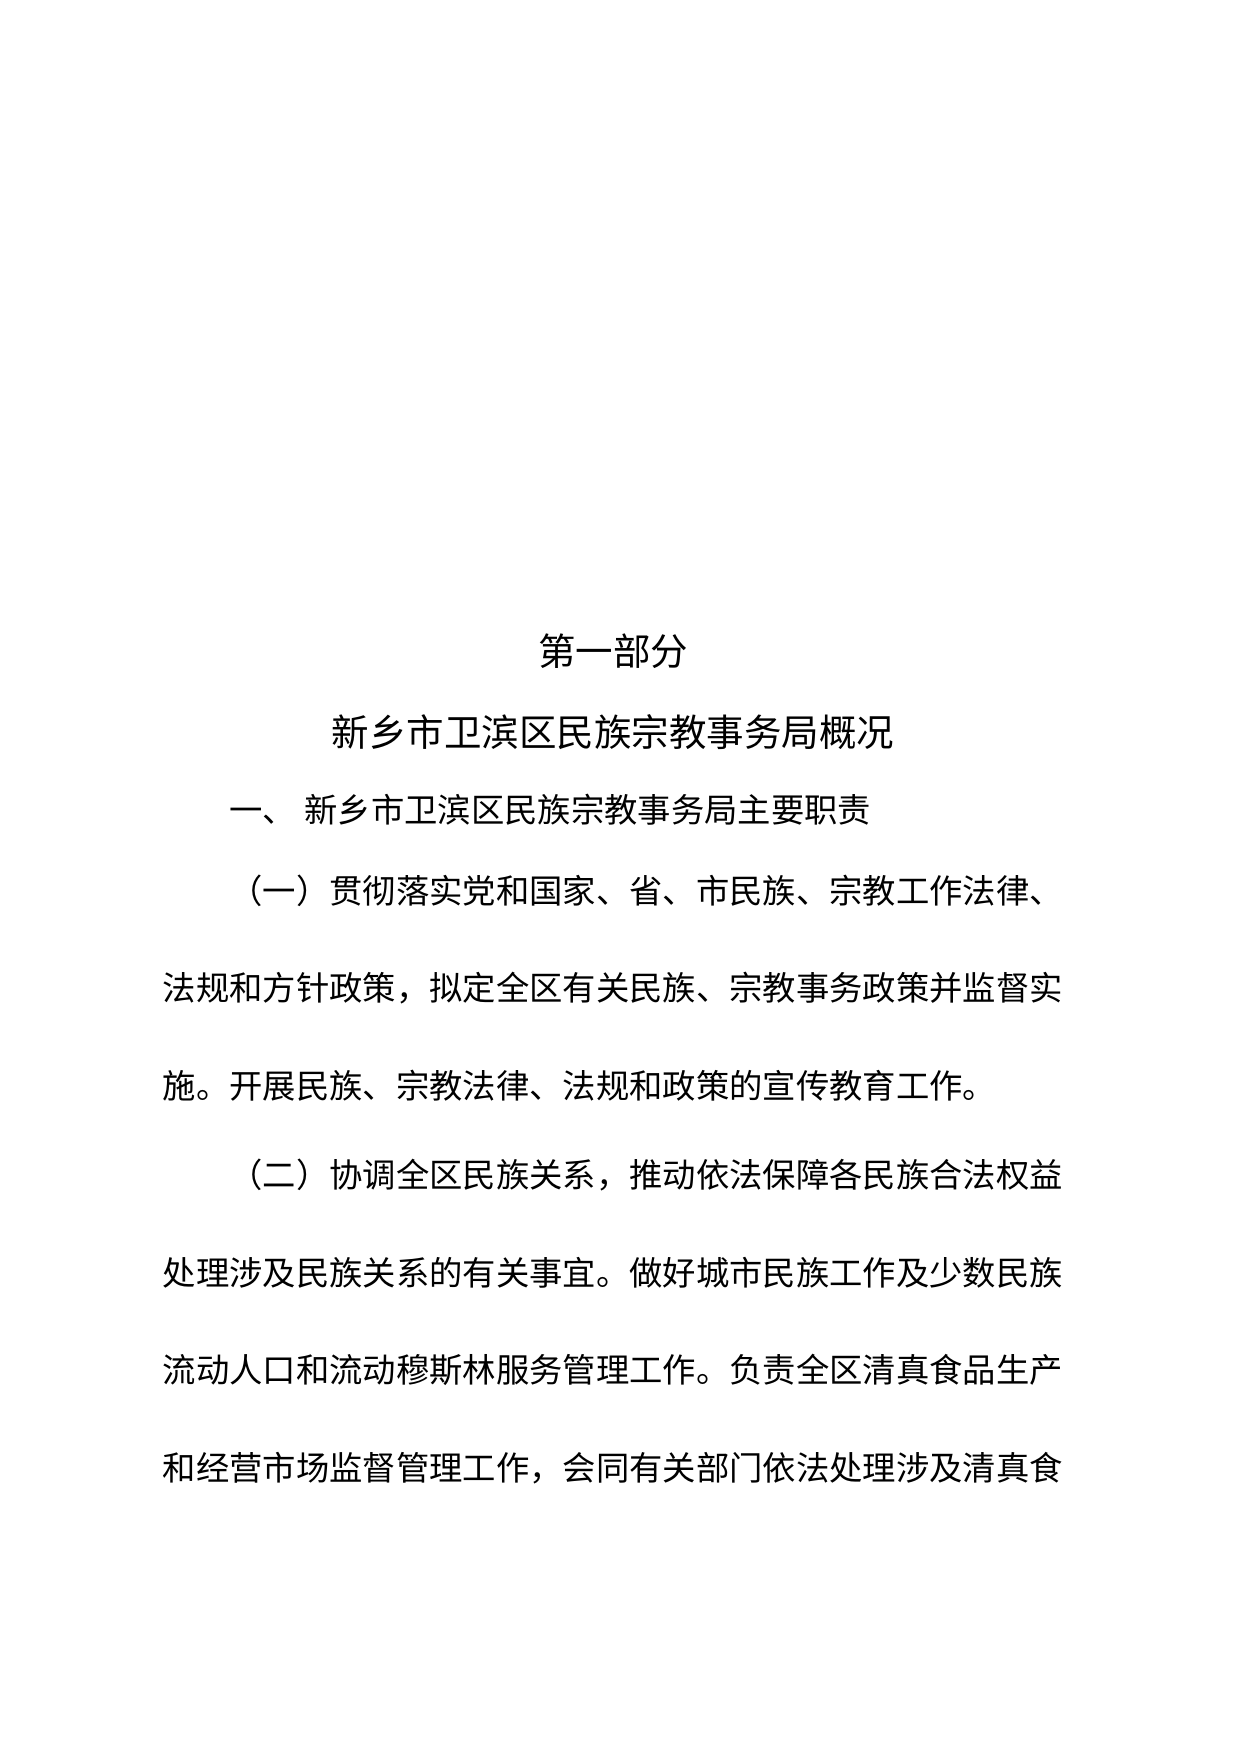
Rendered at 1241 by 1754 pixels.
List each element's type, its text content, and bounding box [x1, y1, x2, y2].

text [162, 1140, 1063, 1498]
text 新乡市卫滨区民族宗教事务局概况 [162, 703, 1063, 757]
text 第一部分 [162, 621, 1063, 676]
list 新乡市卫滨区民族宗教事务局主要职责 [229, 784, 1063, 832]
text （一）贯彻落实党和国家、省、市民族、宗教工作法律、法规和方针政策，拟定全区有关民族、宗教事务政策并监督实施。开展民族、宗教法律、法规和政策的宣传教育工作。 [162, 856, 1063, 1116]
